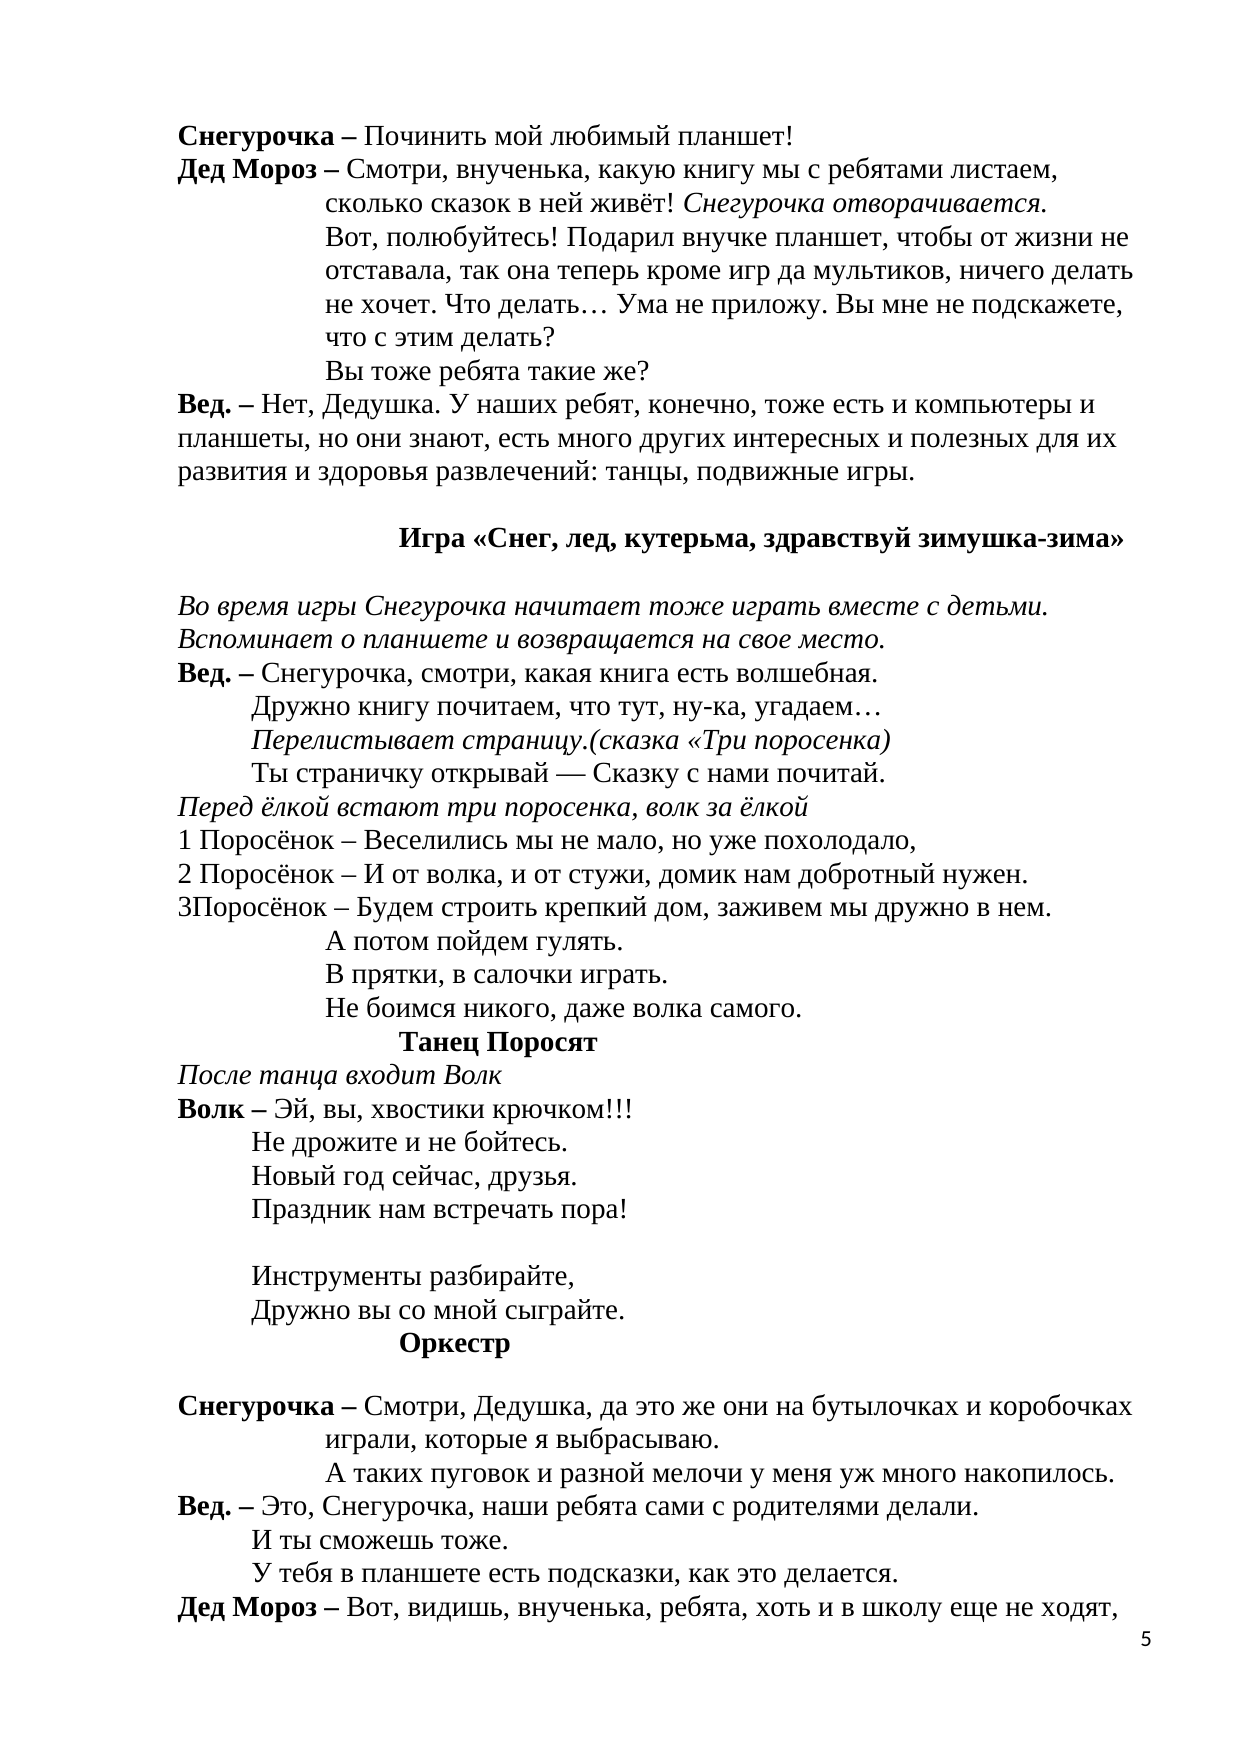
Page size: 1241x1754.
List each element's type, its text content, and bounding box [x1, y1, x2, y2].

text Перелистывает страницу.(сказка «Три поросенка) [177, 722, 1152, 755]
text 2 Поросёнок – И от волка, и от стужи, домик нам добротный нужен. [177, 856, 1152, 889]
text Новый год сейчас, друзья. [177, 1158, 1152, 1191]
text Дружно вы со мной сыграйте. [177, 1292, 1152, 1326]
text И ты сможешь тоже. [177, 1522, 1152, 1556]
text Праздник нам встречать пора! [177, 1191, 1152, 1225]
text А потом пойдем гулять. [325, 923, 1152, 957]
text Снегурочка – Смотри, Дедушка, да это же они на бутылочках и коробочках [177, 1388, 1152, 1421]
text играли, которые я выбрасываю. [251, 1421, 1152, 1455]
text А таких пуговок и разной мелочи у меня уж много накопилось. [251, 1455, 1152, 1488]
text сколько сказок в ней живёт! Снегурочка отворачивается. [251, 185, 1152, 219]
text Не дрожите и не бойтесь. [177, 1124, 1152, 1158]
text Перед ёлкой встают три поросенка, волк за ёлкой [177, 789, 1152, 822]
text Во время игры Снегурочка начитает тоже играть вместе с детьми. Вспоминает о планшете и возвращается на свое место. [177, 588, 1152, 655]
text Вед. – Снегурочка, смотри, какая книга есть волшебная. [177, 655, 1152, 688]
text 1 Поросёнок – Веселились мы не мало, но уже похолодало, [177, 822, 1152, 856]
text Снегурочка – Починить мой любимый планшет! [177, 118, 1152, 152]
text Оркестр [398, 1326, 1152, 1388]
text У тебя в планшете есть подсказки, как это делается. [177, 1556, 1152, 1589]
text Дружно книгу почитаем, что тут, ну-ка, угадаем… [177, 688, 1152, 722]
text Инструменты разбирайте, [177, 1258, 1152, 1292]
text Не боимся никого, даже волка самого. [251, 990, 1152, 1024]
text Вы тоже ребята такие же? [251, 353, 1152, 386]
text Вот, полюбуйтесь! Подарил внучке планшет, чтобы от жизни не отставала, так она теперь кроме игр да мультиков, ничего делать не хочет. Что делать… Ума не приложу. Вы мне не подскажете, что с этим делать? [325, 219, 1152, 353]
text Вед. – Это, Снегурочка, наши ребята сами с родителями делали. [177, 1488, 1152, 1522]
text Вед. – Нет, Дедушка. У наших ребят, конечно, тоже есть и компьютеры и планшеты, но они знают, есть много других интересных и полезных для их развития и здоровья развлечений: танцы, подвижные игры. [177, 386, 1152, 487]
text Танец Поросят [325, 1024, 1152, 1057]
text Ты страничку открывай — Сказку с нами почитай. [177, 755, 1152, 789]
text Игра «Снег, лед, кутерьма, здравствуй зимушка-зима» [325, 521, 1152, 554]
text 3Поросёнок – Будем строить крепкий дом, заживем мы дружно в нем. [177, 889, 1152, 923]
text Волк – Эй, вы, хвостики крючком!!! [177, 1091, 1152, 1124]
text После танца входит Волк [177, 1057, 1152, 1091]
text Дед Мороз – Смотри, внученька, какую книгу мы с ребятами листаем, [177, 152, 1152, 185]
text В прятки, в салочки играть. [251, 957, 1152, 990]
text Дед Мороз – Вот, видишь, внученька, ребята, хоть и в школу еще не ходят, [177, 1589, 1152, 1623]
